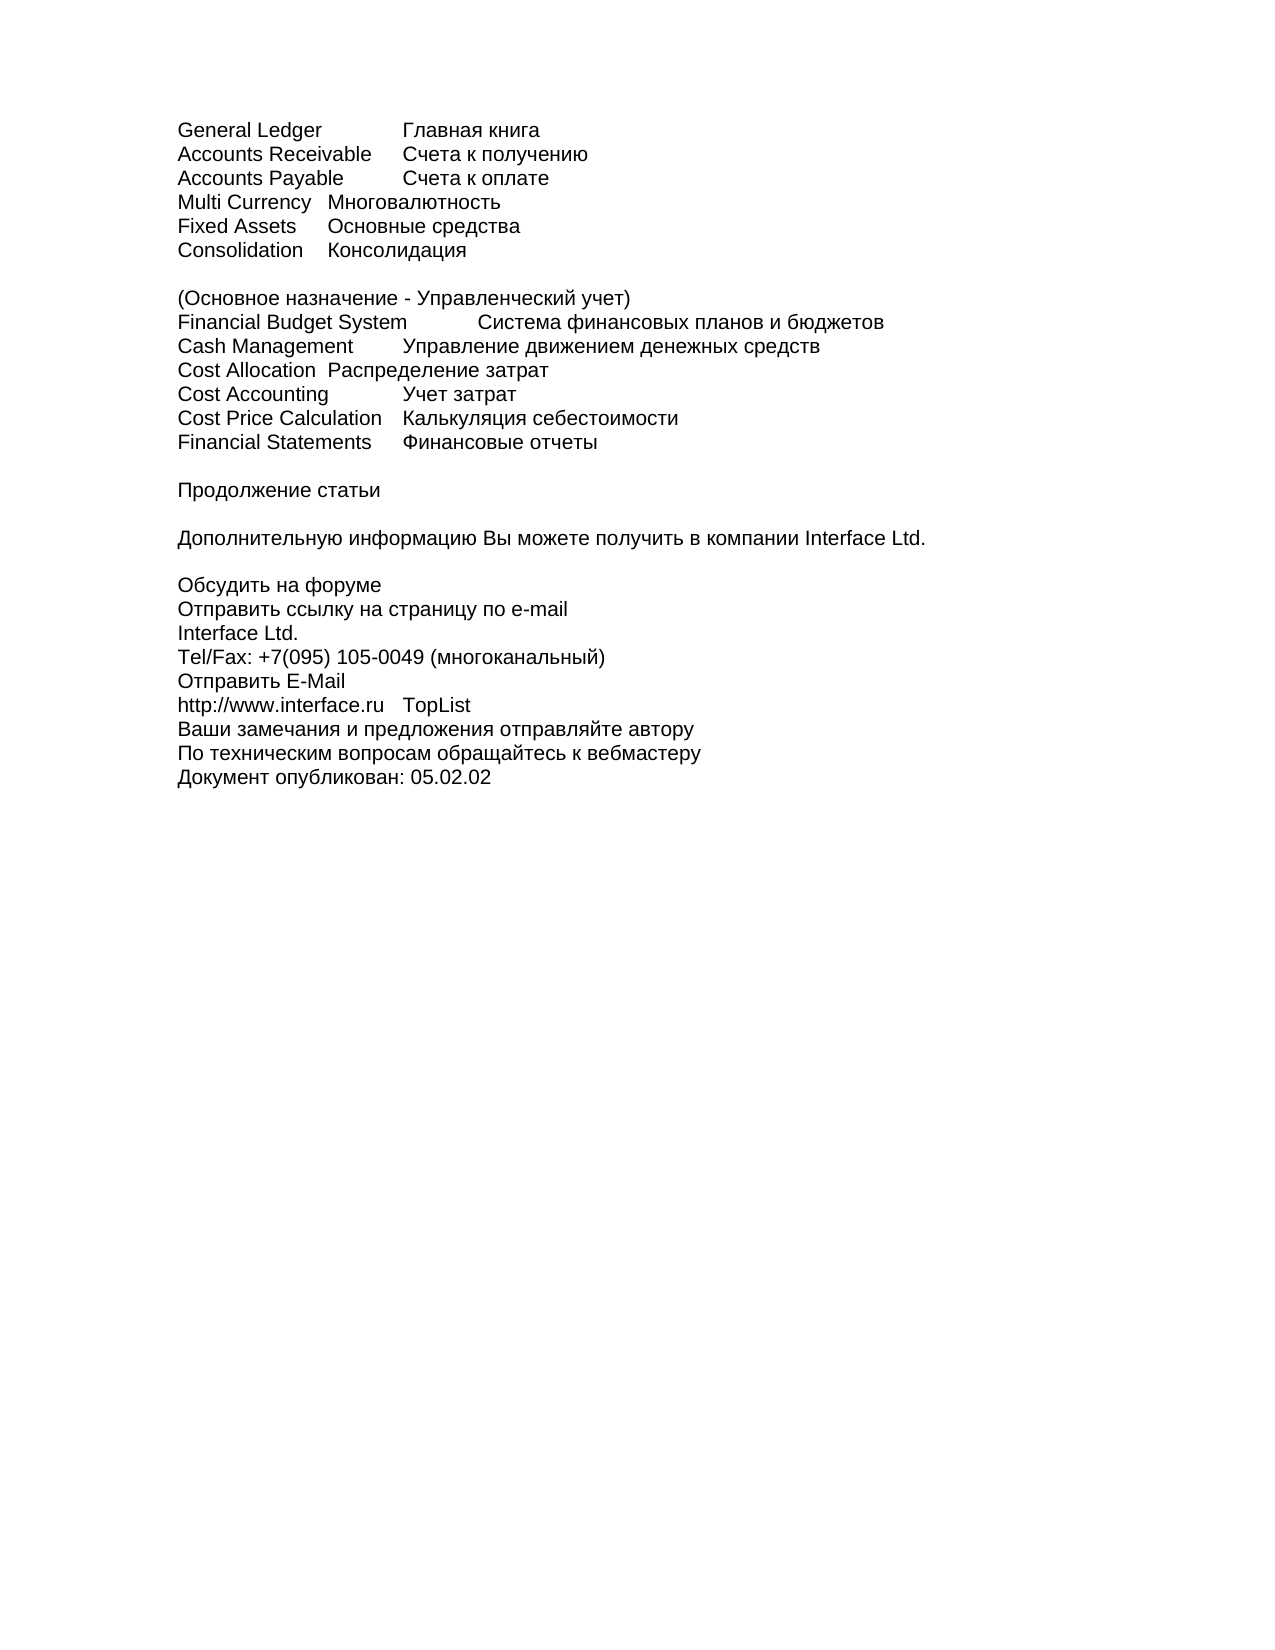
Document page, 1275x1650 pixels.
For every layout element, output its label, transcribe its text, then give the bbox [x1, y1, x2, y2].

text Fixed Assets Основные средства [177, 214, 1186, 238]
text Отправить E-Mail [177, 669, 1186, 693]
text (Основное назначение - Управленческий учет) [177, 286, 1186, 310]
text Financial Budget System Система финансовых планов и бюджетов [177, 310, 1186, 334]
text Accounts Payable Счета к оплате [177, 166, 1186, 190]
text Тel/Fax: +7(095) 105-0049 (многоканальный) [177, 645, 1186, 669]
text Дополнительную информацию Вы можете получить в компании Interface Ltd. [177, 525, 1186, 549]
text Financial Statements Финансовые отчеты [177, 429, 1186, 453]
text Cost Accounting Учет затрат [177, 382, 1186, 406]
text General Ledger Главная книга [177, 118, 1186, 142]
text Продолжение статьи [177, 477, 1186, 501]
text Обсудить на форуме [177, 573, 1186, 597]
text Multi Currency Многовалютность [177, 190, 1186, 214]
text Cost Price Calculation Калькуляция себестоимости [177, 406, 1186, 429]
text http://www.interface.ru TopList [177, 693, 1186, 717]
text Cost Allocation Распределение затрат [177, 358, 1186, 382]
text Документ опубликован: 05.02.02 [177, 765, 1186, 789]
text Accounts Receivable Счета к получению [177, 142, 1186, 166]
text Consolidation Консолидация [177, 238, 1186, 262]
text Ваши замечания и предложения отправляйте автору [177, 717, 1186, 741]
text Cash Management Управление движением денежных средств [177, 334, 1186, 358]
text Interface Ltd. [177, 621, 1186, 645]
text По техническим вопросам обращайтесь к вебмастеру [177, 741, 1186, 765]
text Отправить ссылку на страницу по e-mail [177, 597, 1186, 621]
